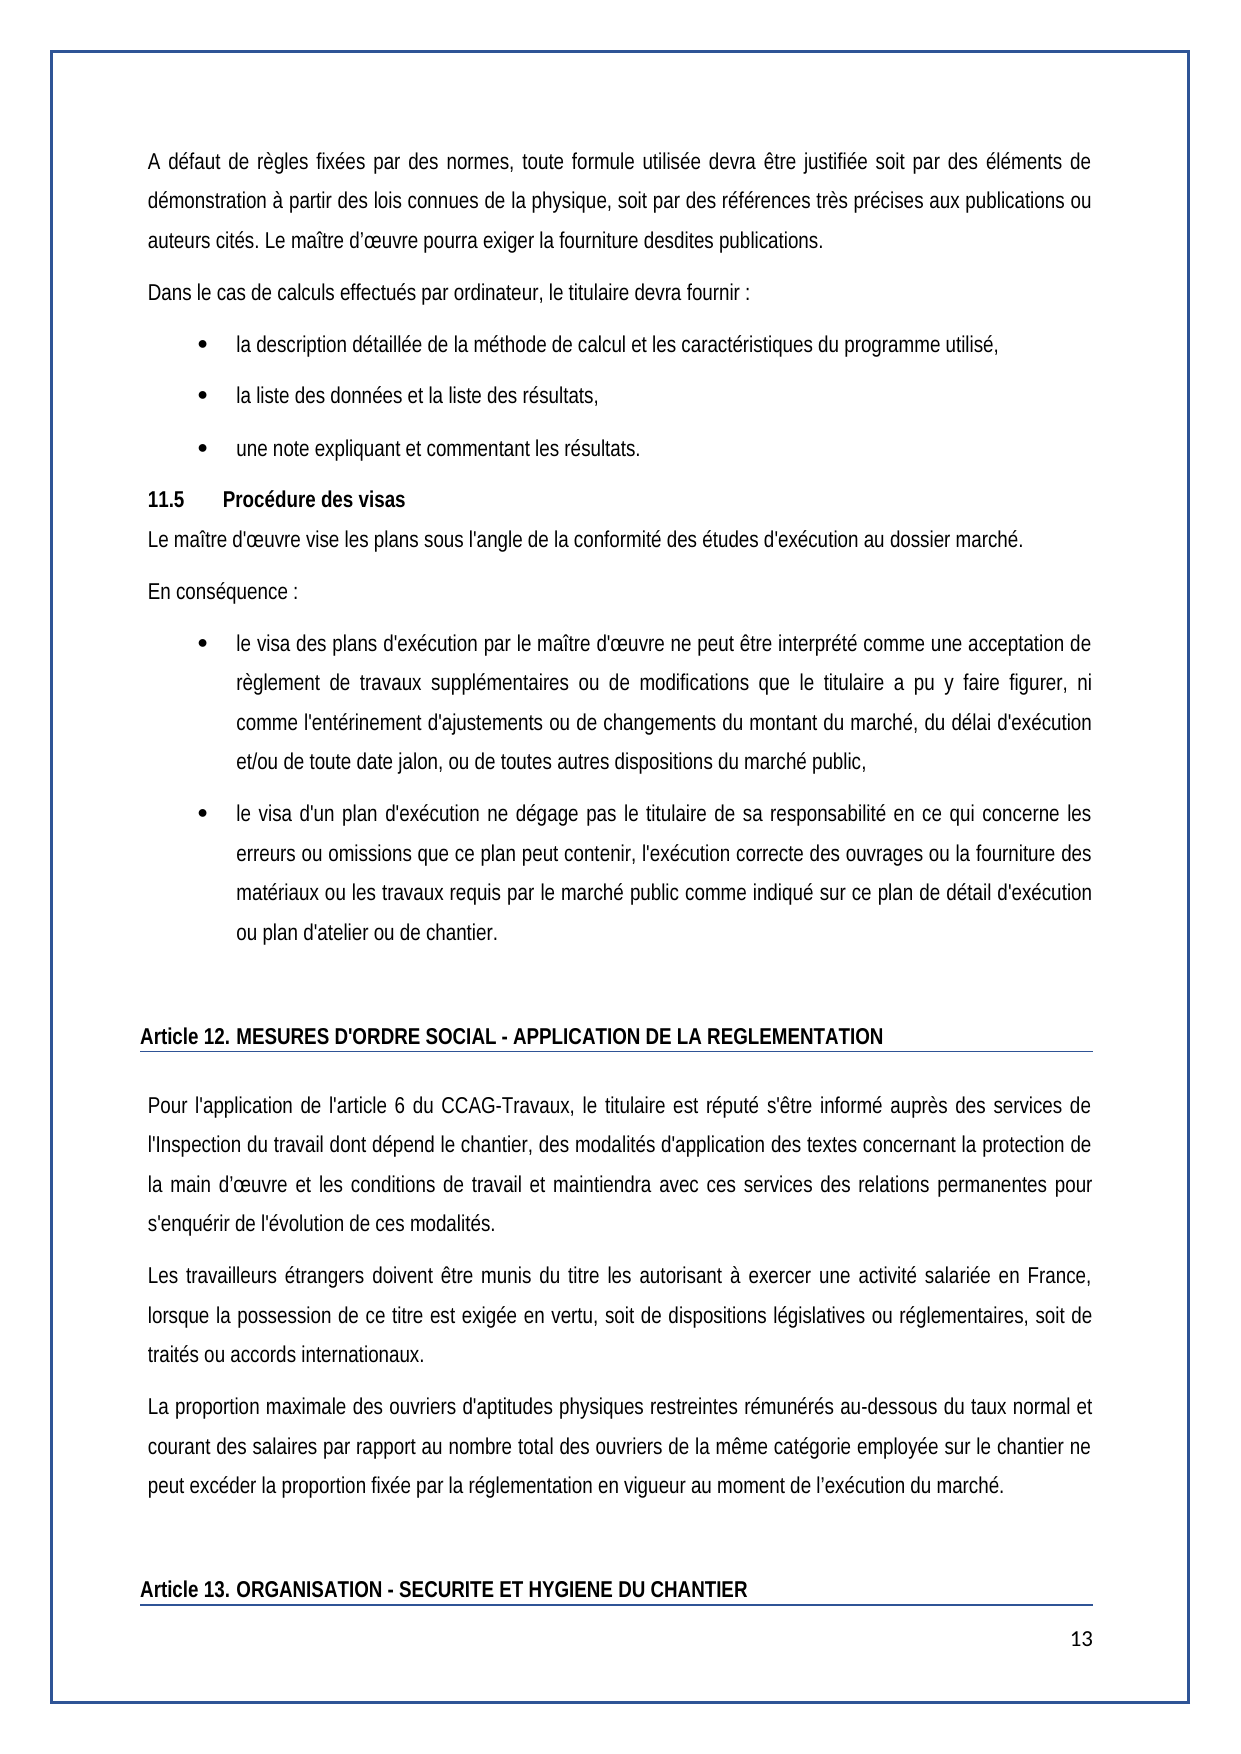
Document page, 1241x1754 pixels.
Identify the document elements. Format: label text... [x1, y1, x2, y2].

text Dans le cas de calculs effectués par ordinateur, le titulaire devra fournir : [148, 278, 1093, 305]
text Les travailleurs étrangers doivent être munis du titre les autorisant à exercer une activité salariée en France, lorsque la possession de ce titre est exigée en vertu, soit de dispositions législatives ou réglementaires, soit de traités ou accords internationaux. [148, 1262, 1093, 1367]
list la liste des données et la liste des résultats, [199, 382, 1093, 409]
list une note expliquant et commentant les résultats. [199, 434, 1093, 461]
text Pour l'application de l'article 6 du CCAG-Travaux, le titulaire est réputé s'être informé auprès des services de l'Inspection du travail dont dépend le chantier, des modalités d'application des textes concernant la protection de la main d’œuvre et les conditions de travail et maintiendra avec ces services des relations permanentes pour s'enquérir de l'évolution de ces modalités. [148, 1092, 1093, 1237]
list la description détaillée de la méthode de calcul et les caractéristiques du programme utilisé, [199, 331, 1093, 357]
text A défaut de règles fixées par des normes, toute formule utilisée devra être justifiée soit par des éléments de démonstration à partir des lois connues de la physique, soit par des références très précises aux publications ou auteurs cités. Le maître d’œuvre pourra exiger la fourniture desdites publications. [148, 148, 1093, 253]
list ORGANISATION - SECURITE ET HYGIENE DU CHANTIER [140, 1576, 1093, 1604]
list le visa des plans d'exécution par le maître d'œuvre ne peut être interprété comme une acceptation de règlement de travaux supplémentaires ou de modifications que le titulaire a pu y faire figurer, ni comme l'entérinement d'ajustements ou de changements du montant du marché, du délai d'exécution et/ou de toute date jalon, ou de toutes autres dispositions du marché public, [199, 630, 1093, 775]
list MESURES D'ORDRE SOCIAL - APPLICATION DE LA REGLEMENTATION [140, 1023, 1093, 1051]
list Procédure des visas [148, 486, 1093, 513]
text La proportion maximale des ouvriers d'aptitudes physiques restreintes rémunérés au-dessous du taux normal et courant des salaires par rapport au nombre total des ouvriers de la même catégorie employée sur le chantier ne peut excéder la proportion fixée par la réglementation en vigueur au moment de l’exécution du marché. [148, 1393, 1093, 1498]
text Le maître d'œuvre vise les plans sous l'angle de la conformité des études d'exécution au dossier marché. [148, 526, 1093, 552]
text En conséquence : [148, 578, 1093, 604]
list le visa d'un plan d'exécution ne dégage pas le titulaire de sa responsabilité en ce qui concerne les erreurs ou omissions que ce plan peut contenir, l'exécution correcte des ouvrages ou la fourniture des matériaux ou les travaux requis par le marché public comme indiqué sur ce plan de détail d'exécution ou plan d'atelier ou de chantier. [199, 800, 1093, 945]
